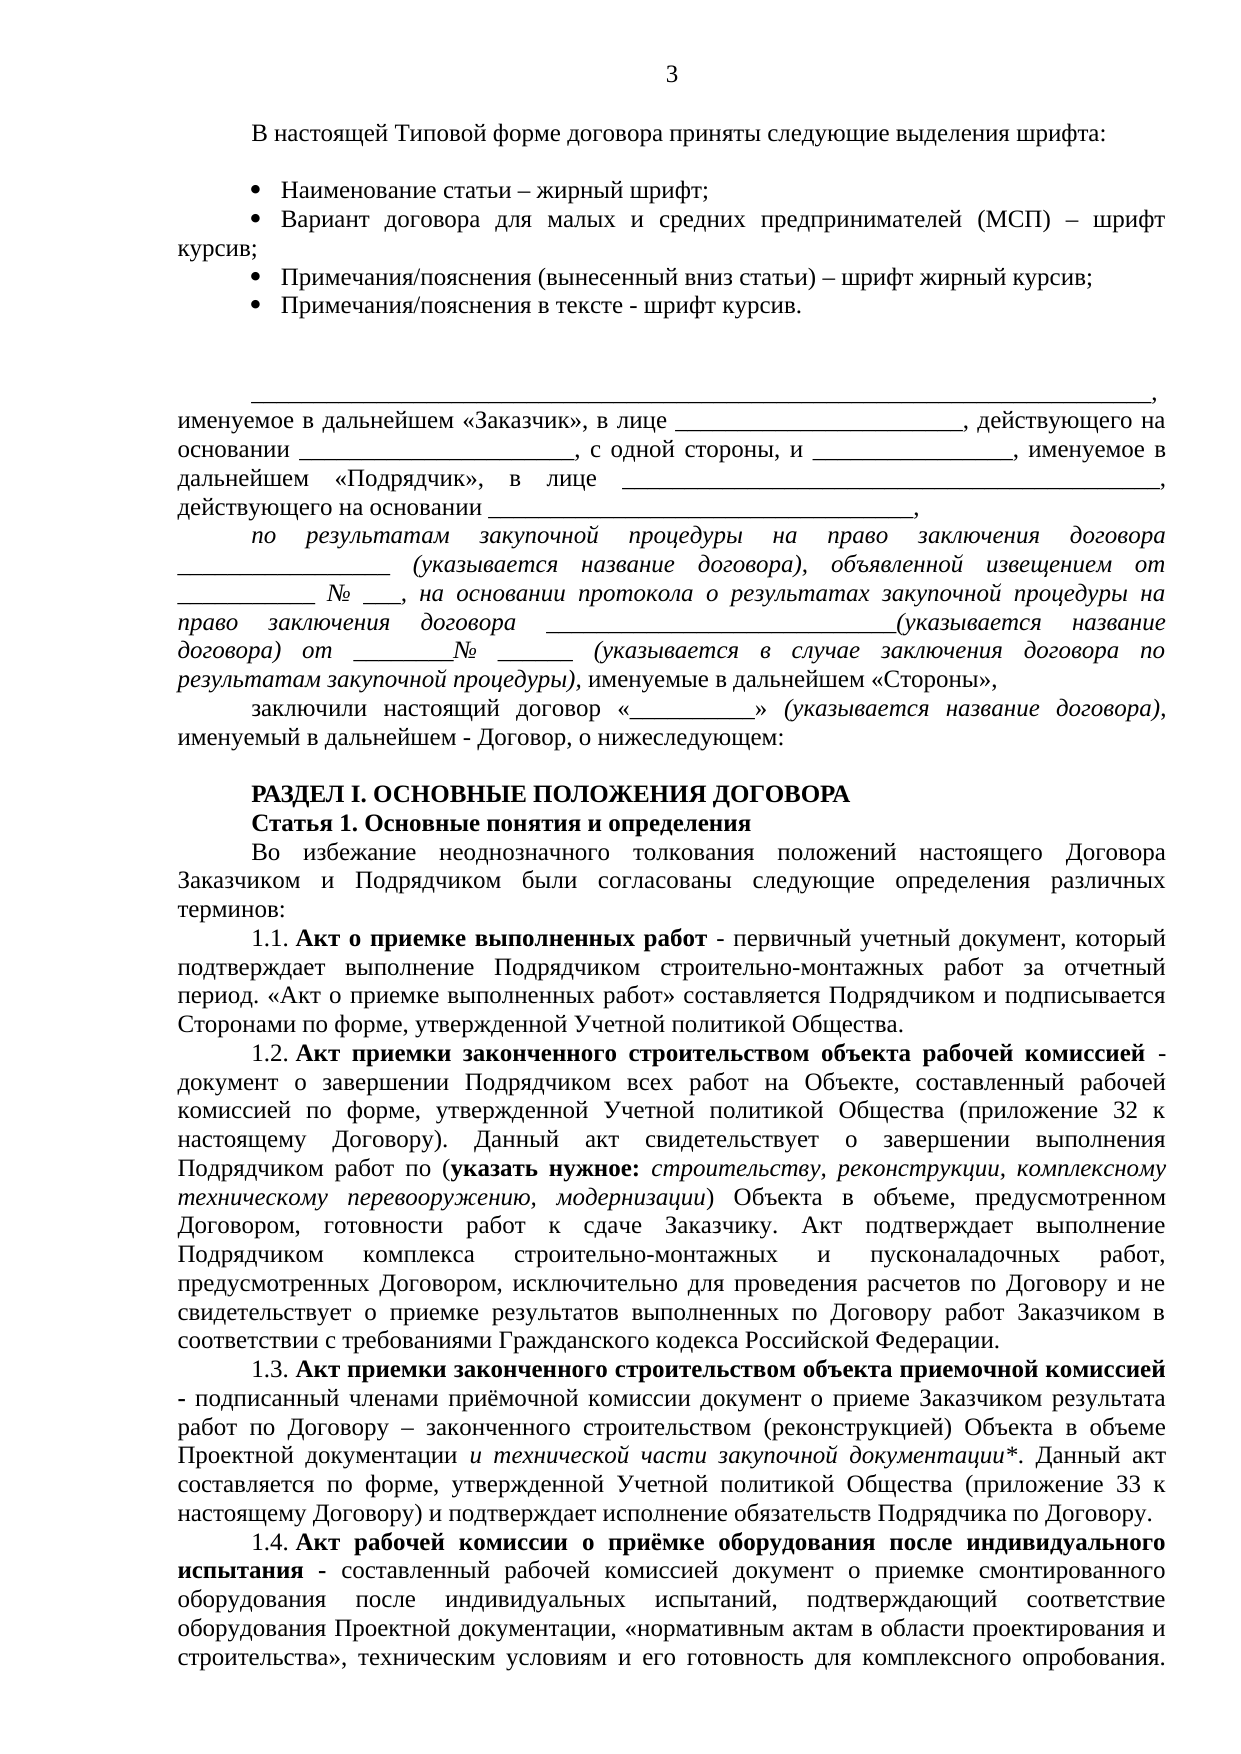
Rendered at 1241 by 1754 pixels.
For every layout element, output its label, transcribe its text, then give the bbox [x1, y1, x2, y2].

list Вариант договора для малых и средних предпринимателей (МСП) – шрифт курсив; [177, 204, 1166, 262]
list Акт приемки законченного строительством объекта рабочей комиссией - документ о завершении Подрядчиком всех работ на Объекте, составленный рабочей комиссией по форме, утвержденной Учетной политикой Общества (приложение 32 к настоящему Договору). Данный акт свидетельствует о завершении выполнения Подрядчиком работ по (указать нужное: строительству, реконструкции, комплексному техническому перевооружению, модернизации) Объекта в объеме, предусмотренном Договором, готовности работ к сдаче Заказчику. Акт подтверждает выполнение Подрядчиком комплекса строительно-монтажных и пусконаладочных работ, предусмотренных Договором, исключительно для проведения расчетов по Договору и не свидетельствует о приемке результатов выполненных по Договору работ Заказчиком в соответствии с требованиями Гражданского кодекса Российской Федерации. [177, 1038, 1166, 1354]
list Акт приемки законченного строительством объекта приемочной комиссией - подписанный членами приёмочной комиссии документ о приеме Заказчиком результата работ по Договору – законченного строительством (реконструкцией) Объекта в объеме Проектной документации и технической части закупочной документации*. Данный акт составляется по форме, утвержденной Учетной политикой Общества (приложение 33 к настоящему Договору) и подтверждает исполнение обязательств Подрядчика по Договору. [177, 1354, 1166, 1527]
text заключили настоящий договор «__________» (указывается название договора), именуемый в дальнейшем - Договор, о нижеследующем: [177, 693, 1166, 751]
text Статья 1. Основные понятия и определения [177, 808, 1166, 837]
list Примечания/пояснения в тексте - шрифт курсив. [177, 291, 1166, 319]
list Наименование статьи – жирный шрифт; [177, 176, 1166, 204]
list Примечания/пояснения (вынесенный вниз статьи) – шрифт жирный курсив; [177, 262, 1166, 291]
text В настоящей Типовой форме договора приняты следующие выделения шрифта: [177, 118, 1166, 147]
text РАЗДЕЛ I. ОСНОВНЫЕ ПОЛОЖЕНИЯ ДОГОВОРА [177, 779, 1166, 808]
list Акт о приемке выполненных работ - первичный учетный документ, который подтверждает выполнение Подрядчиком строительно-монтажных работ за отчетный период. «Акт о приемке выполненных работ» составляется Подрядчиком и подписывается Сторонами по форме, утвержденной Учетной политикой Общества. [177, 923, 1166, 1038]
text ________________________________________________________________________, именуемое в дальнейшем «Заказчик», в лице _______________________, действующего на основании ______________________, с одной стороны, и ________________, именуемое в дальнейшем «Подрядчик», в лице ___________________________________________, действующего на основании __________________________________, [177, 377, 1166, 521]
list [177, 1527, 1166, 1671]
text Во избежание неоднозначного толкования положений настоящего Договора Заказчиком и Подрядчиком были согласованы следующие определения различных терминов: [177, 837, 1166, 923]
text по результатам закупочной процедуры на право заключения договора _________________ (указывается название договора), объявленной извещением от ___________ № ___, на основании протокола о результатах закупочной процедуры на право заключения договора ____________________________(указывается название договора) от ________№ ______ (указывается в случае заключения договора по результатам закупочной процедуры), именуемые в дальнейшем «Стороны», [177, 521, 1166, 693]
